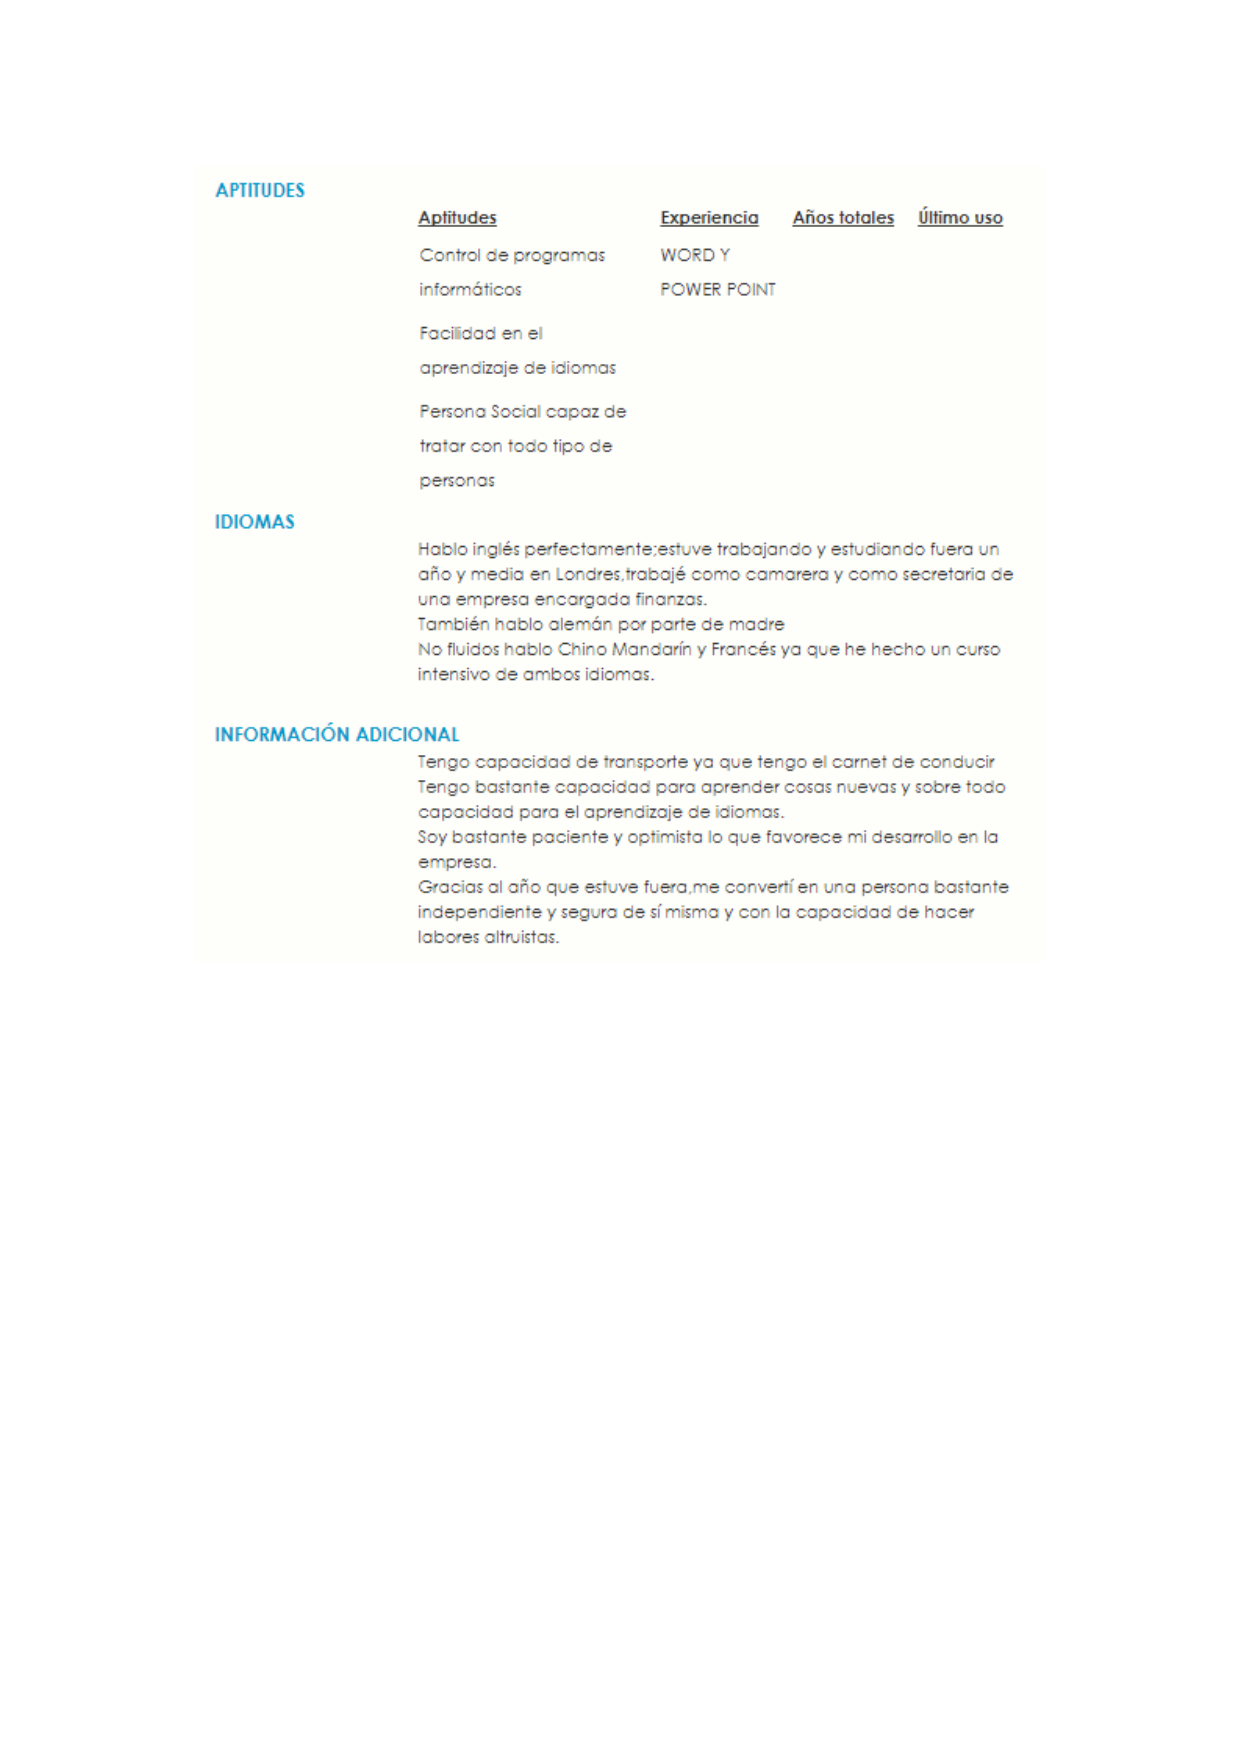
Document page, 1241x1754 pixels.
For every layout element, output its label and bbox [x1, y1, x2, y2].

picture [194, 166, 1046, 962]
